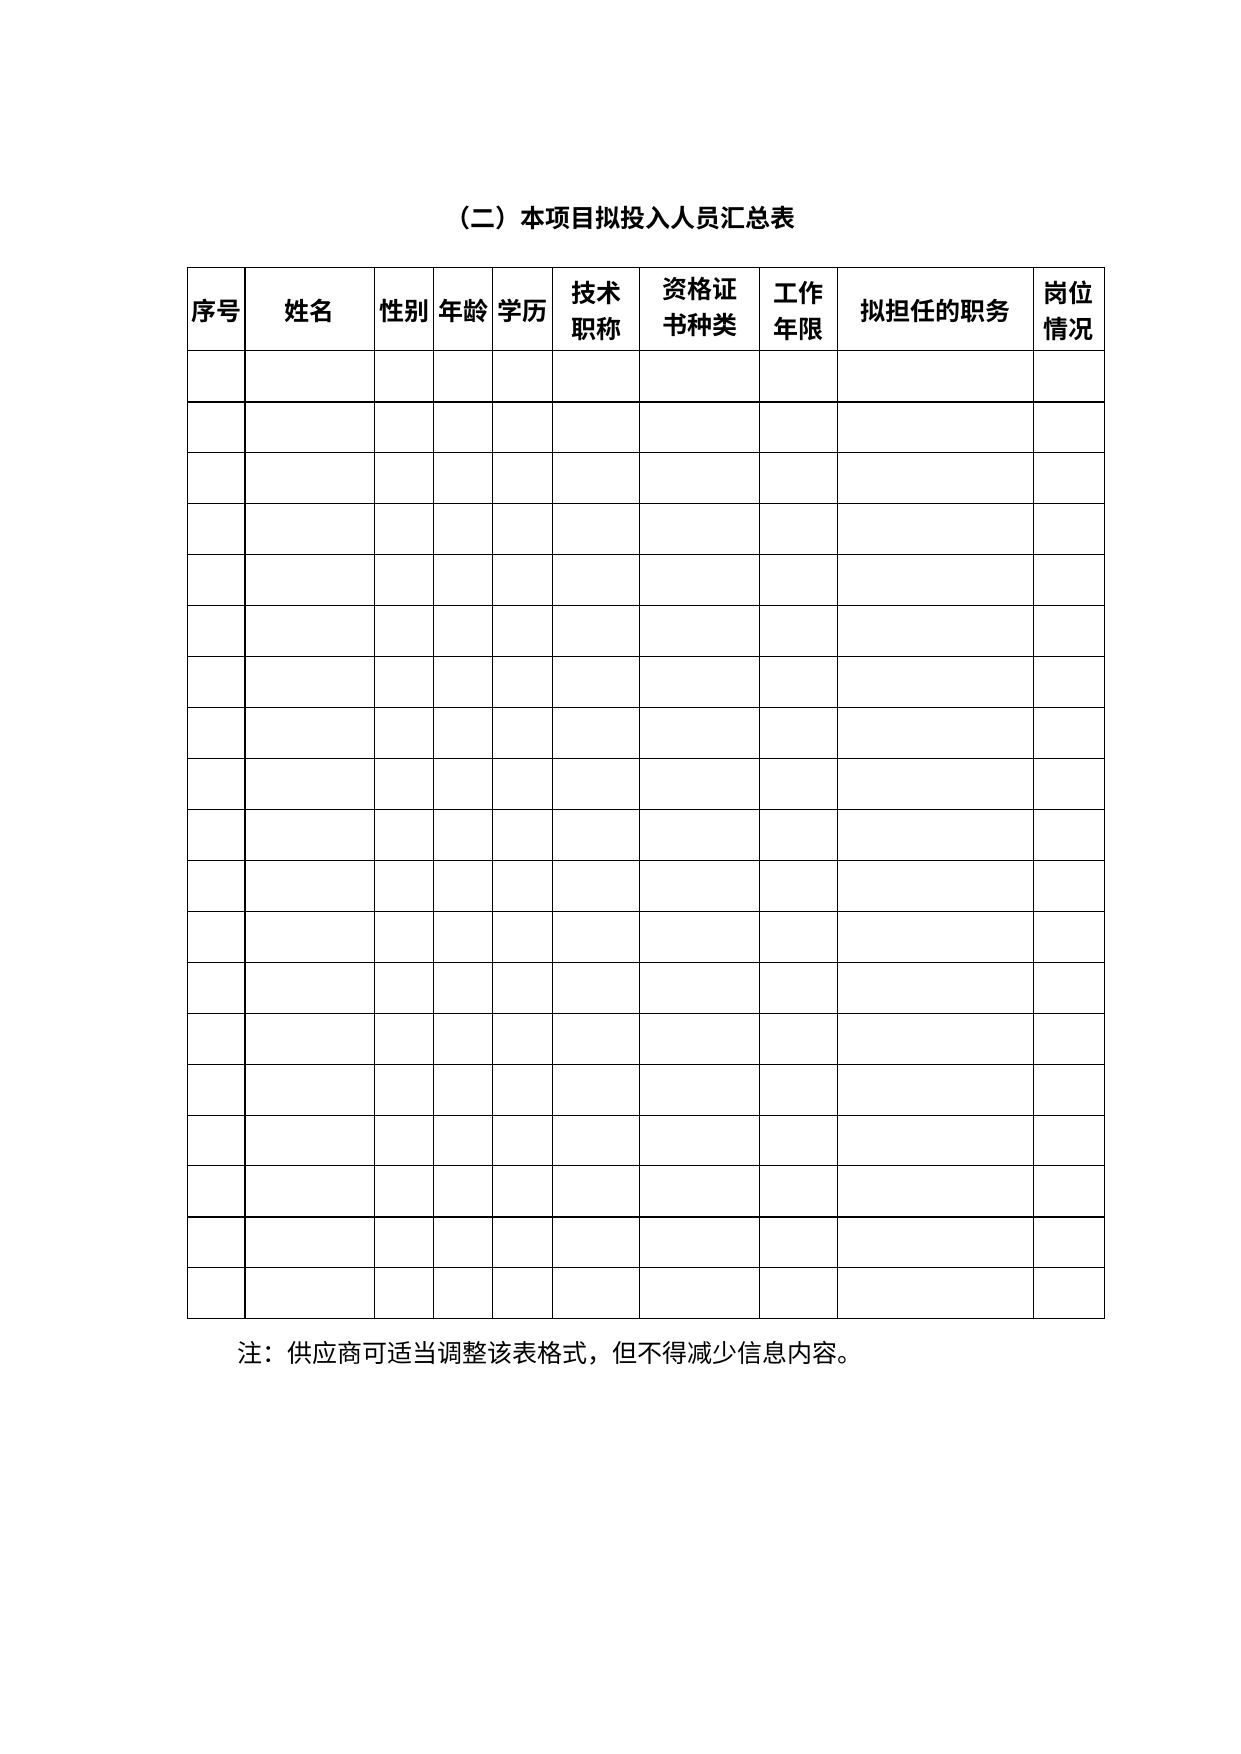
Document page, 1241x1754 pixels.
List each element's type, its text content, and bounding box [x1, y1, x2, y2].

table_cell [553, 810, 639, 860]
table_cell [640, 963, 759, 1013]
table_cell [188, 351, 244, 401]
table_cell [553, 504, 639, 554]
table_cell [1034, 606, 1104, 656]
table_cell [434, 1065, 492, 1114]
table_cell [553, 1268, 639, 1318]
table_header 工作 年限 [760, 268, 837, 350]
table_cell [375, 1218, 433, 1267]
table_header 技术 职称 [553, 268, 639, 350]
table_cell [553, 1166, 639, 1216]
table_cell [493, 1116, 552, 1165]
table_cell [640, 657, 759, 707]
table_cell [760, 1014, 837, 1063]
table_cell [246, 1116, 374, 1165]
table_cell [1034, 351, 1104, 401]
table_cell [1034, 657, 1104, 707]
table_cell [640, 912, 759, 962]
table_cell [246, 861, 374, 911]
table_header 资格证 书种类 [640, 268, 759, 350]
table_cell [640, 1268, 759, 1318]
table_cell [246, 708, 374, 758]
table_cell [640, 861, 759, 911]
table_cell [760, 606, 837, 656]
table_cell [493, 1268, 552, 1318]
table_cell [188, 708, 244, 758]
table_cell [760, 1166, 837, 1216]
table_cell [838, 861, 1033, 911]
table_cell [434, 504, 492, 554]
table_cell [493, 1065, 552, 1114]
table_cell [246, 1218, 374, 1267]
table_cell [188, 1065, 244, 1114]
table_cell [188, 861, 244, 911]
table_cell [838, 1116, 1033, 1165]
table_cell [246, 606, 374, 656]
table_cell [640, 351, 759, 401]
table_cell [553, 861, 639, 911]
table_cell [640, 708, 759, 758]
table_cell [838, 912, 1033, 962]
table_cell [188, 810, 244, 860]
table_cell [188, 403, 244, 452]
table_cell [375, 504, 433, 554]
table_cell [760, 912, 837, 962]
table_cell [493, 759, 552, 809]
table_cell [434, 1014, 492, 1063]
table_cell [838, 1218, 1033, 1267]
text 注：供应商可适当调整该表格式，但不得减少信息内容。 [187, 1319, 1053, 1384]
table_cell [434, 1116, 492, 1165]
table_header 姓名 [246, 268, 374, 350]
table_cell [188, 759, 244, 809]
table_cell [1034, 1014, 1104, 1063]
table_cell [375, 861, 433, 911]
table_cell [375, 351, 433, 401]
table_cell [434, 1218, 492, 1267]
table_cell [493, 963, 552, 1013]
table_cell [246, 1065, 374, 1114]
table_cell [640, 810, 759, 860]
table_cell [760, 810, 837, 860]
table_cell [434, 861, 492, 911]
table_cell [188, 657, 244, 707]
table_cell [434, 657, 492, 707]
table_cell [493, 1166, 552, 1216]
table_cell [375, 963, 433, 1013]
table_cell [760, 1065, 837, 1114]
table_header 序号 [188, 268, 244, 350]
table_cell [1034, 1268, 1104, 1318]
table_cell [434, 963, 492, 1013]
table_cell [375, 759, 433, 809]
table_cell [1034, 453, 1104, 503]
table_cell [760, 861, 837, 911]
table_cell [838, 657, 1033, 707]
table_cell [434, 351, 492, 401]
table_cell [838, 606, 1033, 656]
table_cell [246, 1166, 374, 1216]
table_cell [760, 1116, 837, 1165]
table_cell [246, 1014, 374, 1063]
table_cell [838, 1065, 1033, 1114]
table_cell [760, 1218, 837, 1267]
table_cell [434, 912, 492, 962]
table_cell [493, 453, 552, 503]
table_cell [434, 606, 492, 656]
table_cell [188, 1218, 244, 1267]
table_cell [1034, 555, 1104, 605]
table_cell [640, 504, 759, 554]
table_cell [838, 453, 1033, 503]
table_cell [1034, 1218, 1104, 1267]
table_cell [188, 1014, 244, 1063]
table_cell [760, 657, 837, 707]
table_cell [493, 1014, 552, 1063]
table_cell [375, 810, 433, 860]
table_header 学历 [493, 268, 552, 350]
table_cell [375, 403, 433, 452]
table_cell [493, 351, 552, 401]
table_cell [246, 963, 374, 1013]
table_cell [434, 810, 492, 860]
table_cell [838, 555, 1033, 605]
table_cell [246, 403, 374, 452]
table_cell [838, 963, 1033, 1013]
table_cell [188, 606, 244, 656]
table_cell [188, 963, 244, 1013]
table_cell [188, 504, 244, 554]
table_cell [553, 606, 639, 656]
table_cell [553, 708, 639, 758]
table_cell [553, 759, 639, 809]
table_header 岗位 情况 [1034, 268, 1104, 350]
table_cell [838, 708, 1033, 758]
table_cell [1034, 963, 1104, 1013]
table_cell [246, 810, 374, 860]
table_cell [553, 1218, 639, 1267]
table_cell [760, 555, 837, 605]
table_cell [640, 1065, 759, 1114]
table_cell [838, 1268, 1033, 1318]
table_cell [188, 1116, 244, 1165]
table_cell [640, 1218, 759, 1267]
table_cell [760, 453, 837, 503]
table_cell [493, 912, 552, 962]
table_cell [434, 759, 492, 809]
table_cell [434, 453, 492, 503]
table_cell [1034, 810, 1104, 860]
table_cell [493, 403, 552, 452]
table_cell [188, 555, 244, 605]
table_cell [553, 351, 639, 401]
table_cell [760, 351, 837, 401]
table_cell [1034, 1065, 1104, 1114]
table_cell [375, 1166, 433, 1216]
table_cell [493, 555, 552, 605]
table_cell [1034, 1116, 1104, 1165]
table_cell [553, 403, 639, 452]
table_cell [375, 1268, 433, 1318]
table_cell [553, 453, 639, 503]
table_cell [553, 963, 639, 1013]
table_cell [553, 912, 639, 962]
table_cell [838, 810, 1033, 860]
table_header 拟担任的职务 [838, 268, 1033, 350]
table_cell [434, 555, 492, 605]
table_cell [1034, 504, 1104, 554]
table_cell [760, 504, 837, 554]
table_cell [1034, 1166, 1104, 1216]
table_cell [1034, 912, 1104, 962]
table_cell [375, 1116, 433, 1165]
text （二）本项目拟投入人员汇总表 [187, 184, 1053, 249]
table_cell [246, 504, 374, 554]
table_cell [640, 759, 759, 809]
table_cell [640, 1166, 759, 1216]
table_cell [493, 504, 552, 554]
table_cell [246, 759, 374, 809]
table_cell [760, 708, 837, 758]
table_cell [640, 555, 759, 605]
table_cell [375, 453, 433, 503]
table_cell [246, 453, 374, 503]
table_cell [553, 1065, 639, 1114]
table_cell [493, 1218, 552, 1267]
table_cell [640, 403, 759, 452]
table_cell [553, 1014, 639, 1063]
table_cell [375, 912, 433, 962]
table_cell [1034, 708, 1104, 758]
table_cell [760, 759, 837, 809]
table_cell [640, 1014, 759, 1063]
table_cell [493, 708, 552, 758]
table_cell [760, 1268, 837, 1318]
table_cell [838, 759, 1033, 809]
table_cell [434, 1166, 492, 1216]
table_cell [640, 1116, 759, 1165]
table_cell [375, 657, 433, 707]
table_cell [188, 453, 244, 503]
table_cell [375, 606, 433, 656]
table_cell [434, 1268, 492, 1318]
table_cell [246, 912, 374, 962]
table_cell [838, 403, 1033, 452]
table_cell [838, 504, 1033, 554]
table_cell [188, 912, 244, 962]
table_cell [838, 1014, 1033, 1063]
table_cell [375, 708, 433, 758]
table_cell [188, 1268, 244, 1318]
table_cell [493, 657, 552, 707]
table_cell [640, 606, 759, 656]
table_cell [493, 861, 552, 911]
table_cell [553, 657, 639, 707]
table_cell [246, 555, 374, 605]
table_cell [640, 453, 759, 503]
table_cell [434, 403, 492, 452]
table_cell [553, 555, 639, 605]
table_cell [246, 351, 374, 401]
table_cell [434, 708, 492, 758]
table_header 性别 [375, 268, 433, 350]
table_cell [246, 657, 374, 707]
table_cell [553, 1116, 639, 1165]
table_cell [760, 963, 837, 1013]
table_cell [838, 1166, 1033, 1216]
table_cell [375, 1065, 433, 1114]
table_cell [493, 810, 552, 860]
table_cell [375, 1014, 433, 1063]
table_cell [375, 555, 433, 605]
table_cell [838, 351, 1033, 401]
table_header 年龄 [434, 268, 492, 350]
table_cell [493, 606, 552, 656]
table_cell [1034, 759, 1104, 809]
table_cell [246, 1268, 374, 1318]
table_cell [760, 403, 837, 452]
table_cell [1034, 403, 1104, 452]
table_cell [188, 1166, 244, 1216]
table_cell [1034, 861, 1104, 911]
